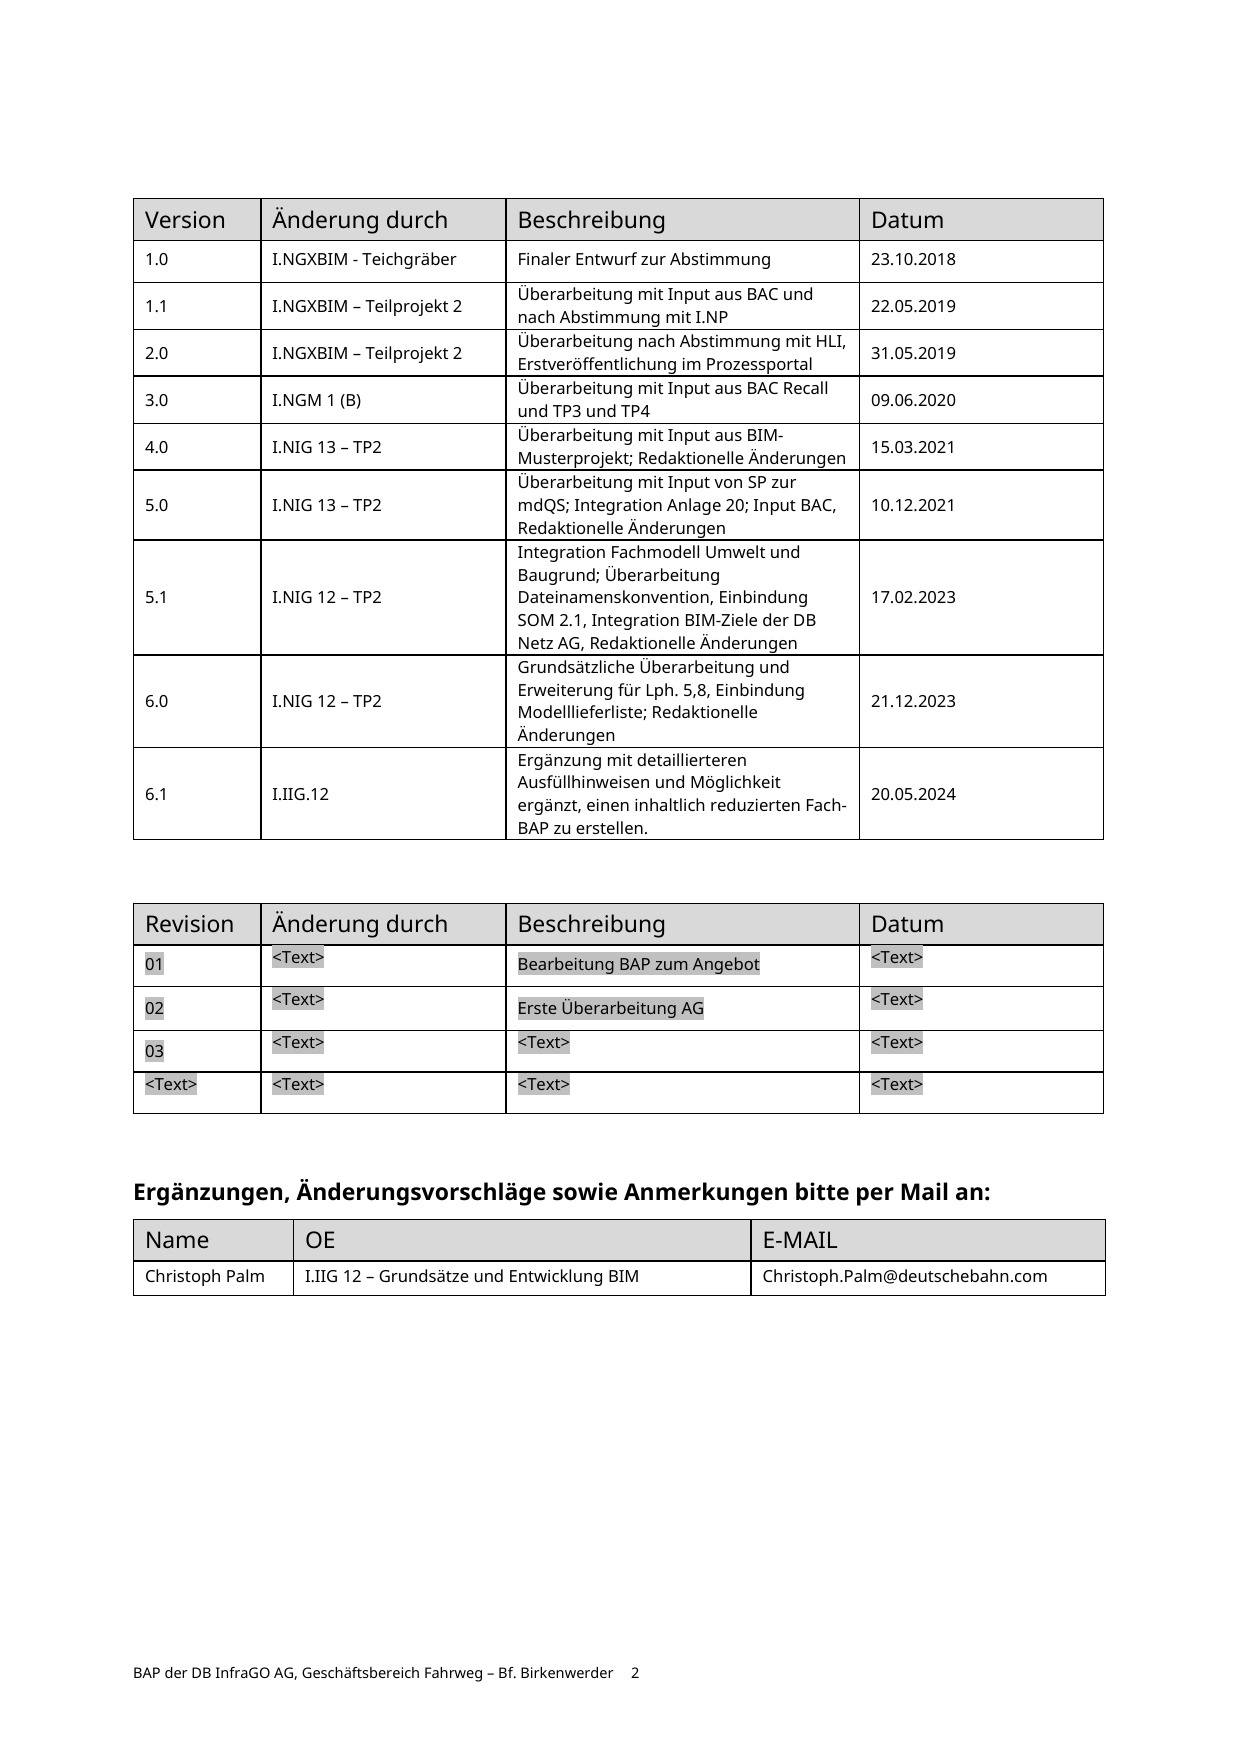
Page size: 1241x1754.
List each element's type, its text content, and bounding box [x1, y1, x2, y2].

table_header Änderung durch [262, 904, 505, 944]
table_header Änderung durch [262, 199, 505, 240]
table_cell <Text> [860, 1031, 1103, 1071]
table_cell I.NGXBIM - Teichgräber [262, 241, 505, 281]
table_cell I.NGXBIM – Teilprojekt 2 [262, 330, 505, 375]
table_cell Christoph Palm [134, 1262, 293, 1295]
table_cell 03 [134, 1031, 260, 1071]
table_cell 6.0 [134, 656, 260, 747]
table_cell 23.10.2018 [860, 241, 1103, 281]
table_cell <Text> [262, 1073, 505, 1112]
table_cell 17.02.2023 [860, 541, 1103, 654]
table_cell 09.06.2020 [860, 377, 1103, 422]
table_header Beschreibung [507, 904, 859, 944]
table_cell I.NIG 13 – TP2 [262, 471, 505, 539]
table_cell <Text> [507, 1073, 859, 1112]
table_cell 5.0 [134, 471, 260, 539]
table_cell <Text> [134, 1073, 260, 1112]
table_cell Ergänzung mit detaillierteren Ausfüllhinweisen und Möglichkeit ergänzt, einen inhaltlich reduzierten Fach-BAP zu erstellen. [507, 748, 859, 839]
table_cell <Text> [860, 1073, 1103, 1112]
table_cell Bearbeitung BAP zum Angebot [507, 946, 859, 986]
table_cell 1.0 [134, 241, 260, 281]
table_cell 6.1 [134, 748, 260, 839]
table_cell I.IIG.12 [262, 748, 505, 839]
table_cell <Text> [860, 987, 1103, 1029]
table_cell Überarbeitung mit Input aus BAC und nach Abstimmung mit I.NP [507, 283, 859, 328]
table_cell Überarbeitung nach Abstimmung mit HLI, Erstveröffentlichung im Prozessportal [507, 330, 859, 375]
table_cell Überarbeitung mit Input aus BAC Recall und TP3 und TP4 [507, 377, 859, 422]
table_cell 15.03.2021 [860, 424, 1103, 469]
table_cell Erste Überarbeitung AG [507, 987, 859, 1029]
table_cell 31.05.2019 [860, 330, 1103, 375]
table_cell 5.1 [134, 541, 260, 654]
table_header Version [134, 199, 260, 240]
text Ergänzungen, Änderungsvorschläge sowie Anmerkungen bitte per Mail an: [133, 1176, 1107, 1207]
table_header E-MAIL [752, 1220, 1105, 1260]
table_cell Christoph.Palm@deutschebahn.com [752, 1262, 1105, 1295]
table_cell Überarbeitung mit Input von SP zur mdQS; Integration Anlage 20; Input BAC, Redaktionelle Änderungen [507, 471, 859, 539]
table_cell <Text> [262, 987, 505, 1029]
table_cell Integration Fachmodell Umwelt und Baugrund; Überarbeitung Dateinamenskonvention, Einbindung SOM 2.1, Integration BIM-Ziele der DB Netz AG, Redaktionelle Änderungen [507, 541, 859, 654]
table_cell Finaler Entwurf zur Abstimmung [507, 241, 859, 281]
table_header Datum [860, 199, 1103, 240]
table_cell I.NGXBIM – Teilprojekt 2 [262, 283, 505, 328]
table_cell 22.05.2019 [860, 283, 1103, 328]
table_cell <Text> [860, 946, 1103, 986]
table_cell 10.12.2021 [860, 471, 1103, 539]
table_cell <Text> [262, 946, 505, 986]
table_cell I.NIG 12 – TP2 [262, 541, 505, 654]
table_cell <Text> [507, 1031, 859, 1071]
table_cell Grundsätzliche Überarbeitung und Erweiterung für Lph. 5,8, Einbindung Modelllieferliste; Redaktionelle Änderungen [507, 656, 859, 747]
table_cell I.IIG 12 – Grundsätze und Entwicklung BIM [294, 1262, 750, 1295]
table_cell 02 [134, 987, 260, 1029]
table_header Revision [134, 904, 260, 944]
table_cell Überarbeitung mit Input aus BIM-Musterprojekt; Redaktionelle Änderungen [507, 424, 859, 469]
table_header OE [294, 1220, 750, 1260]
table_cell 4.0 [134, 424, 260, 469]
table_header Beschreibung [507, 199, 859, 240]
table_cell 01 [134, 946, 260, 986]
table_cell I.NIG 12 – TP2 [262, 656, 505, 747]
table_cell 2.0 [134, 330, 260, 375]
table_header Name [134, 1220, 293, 1260]
table_cell <Text> [262, 1031, 505, 1071]
table_cell I.NIG 13 – TP2 [262, 424, 505, 469]
table_cell 21.12.2023 [860, 656, 1103, 747]
table_header Datum [860, 904, 1103, 944]
table_cell 3.0 [134, 377, 260, 422]
table_cell 1.1 [134, 283, 260, 328]
table_cell 20.05.2024 [860, 748, 1103, 839]
table_cell I.NGM 1 (B) [262, 377, 505, 422]
